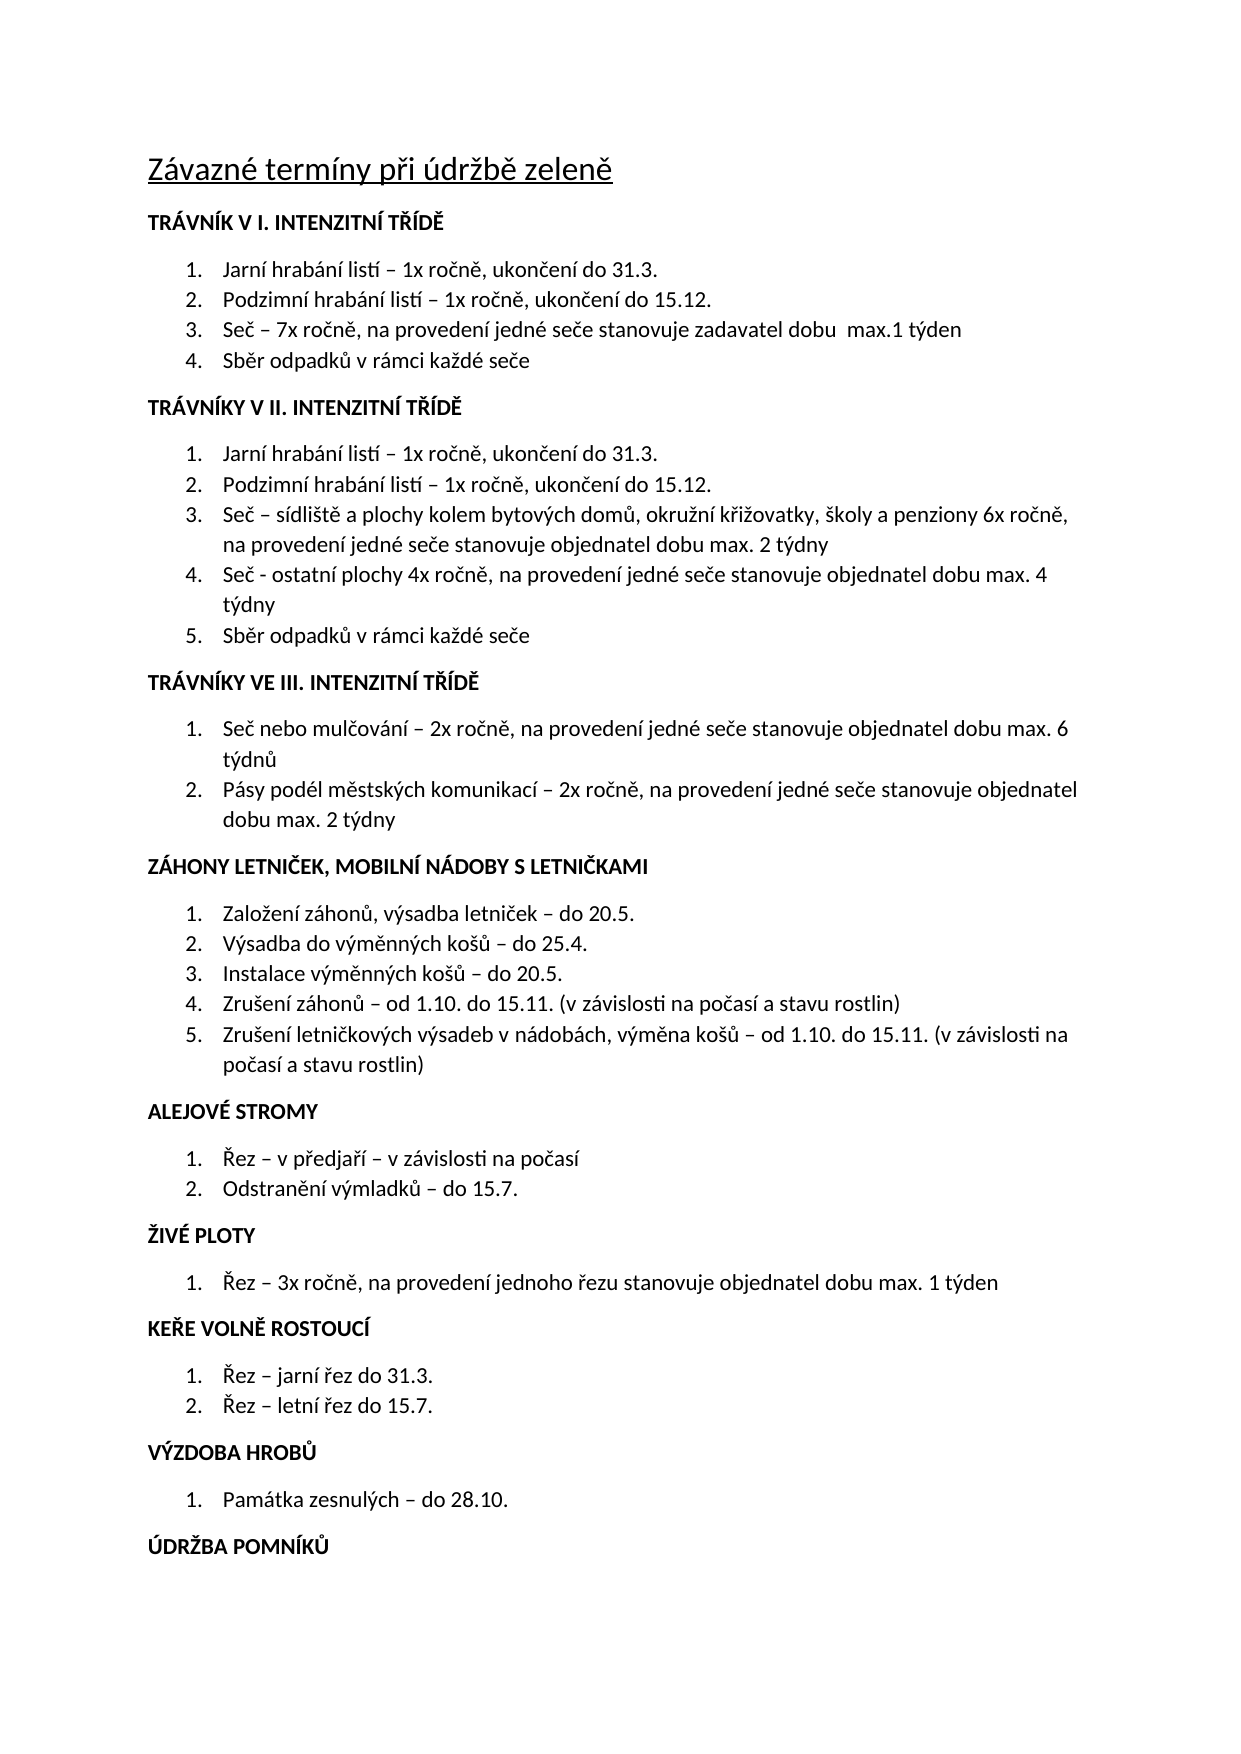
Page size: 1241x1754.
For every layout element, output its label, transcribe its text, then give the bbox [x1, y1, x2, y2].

list Řez – jarní řez do 31.3. [185, 1361, 1093, 1389]
text ALEJOVÉ STROMY [148, 1097, 1093, 1125]
text TRÁVNÍKY V II. INTENZITNÍ TŘÍDĚ [148, 393, 1093, 421]
text ÚDRŽBA POMNÍKŮ [148, 1532, 1093, 1560]
list Podzimní hrabání listí – 1x ročně, ukončení do 15.12. [185, 470, 1093, 498]
list Seč - ostatní plochy 4x ročně, na provedení jedné seče stanovuje objednatel dobu max. 4 týdny [185, 560, 1093, 618]
list Zrušení záhonů – od 1.10. do 15.11. (v závislosti na počasí a stavu rostlin) [185, 989, 1093, 1017]
list Výsadba do výměnných košů – do 25.4. [185, 929, 1093, 957]
list Řez – 3x ročně, na provedení jednoho řezu stanovuje objednatel dobu max. 1 týden [185, 1268, 1093, 1296]
list Pásy podél městských komunikací – 2x ročně, na provedení jedné seče stanovuje objednatel dobu max. 2 týdny [185, 775, 1093, 833]
list Památka zesnulých – do 28.10. [185, 1485, 1093, 1513]
text TRÁVNÍKY VE III. INTENZITNÍ TŘÍDĚ [148, 668, 1093, 696]
list Podzimní hrabání listí – 1x ročně, ukončení do 15.12. [185, 285, 1093, 313]
text ŽIVÉ PLOTY [148, 1221, 1093, 1249]
text ZÁHONY LETNIČEK, MOBILNÍ NÁDOBY S LETNIČKAMI [148, 852, 1093, 880]
list Seč – 7x ročně, na provedení jedné seče stanovuje zadavatel dobu max.1 týden [185, 316, 1093, 343]
list Seč – sídliště a plochy kolem bytových domů, okružní křižovatky, školy a penziony 6x ročně, na provedení jedné seče stanovuje objednatel dobu max. 2 týdny [185, 500, 1093, 558]
list Instalace výměnných košů – do 20.5. [185, 959, 1093, 987]
list Odstranění výmladků – do 15.7. [185, 1174, 1093, 1202]
list Sběr odpadků v rámci každé seče [185, 621, 1093, 649]
text VÝZDOBA HROBŮ [148, 1438, 1093, 1466]
list Sběr odpadků v rámci každé seče [185, 346, 1093, 374]
list Řez – v předjaří – v závislosti na počasí [185, 1144, 1093, 1172]
text Závazné termíny při údržbě zeleně [148, 148, 1093, 188]
list Zrušení letničkových výsadeb v nádobách, výměna košů – od 1.10. do 15.11. (v závislosti na počasí a stavu rostlin) [185, 1020, 1093, 1078]
list Založení záhonů, výsadba letniček – do 20.5. [185, 899, 1093, 927]
text TRÁVNÍK V I. INTENZITNÍ TŘÍDĚ [148, 208, 1093, 236]
text KEŘE VOLNĚ ROSTOUCÍ [148, 1314, 1093, 1342]
list Jarní hrabání listí – 1x ročně, ukončení do 31.3. [185, 439, 1093, 467]
list Jarní hrabání listí – 1x ročně, ukončení do 31.3. [185, 255, 1093, 283]
list Řez – letní řez do 15.7. [185, 1392, 1093, 1419]
list Seč nebo mulčování – 2x ročně, na provedení jedné seče stanovuje objednatel dobu max. 6 týdnů [185, 714, 1093, 773]
